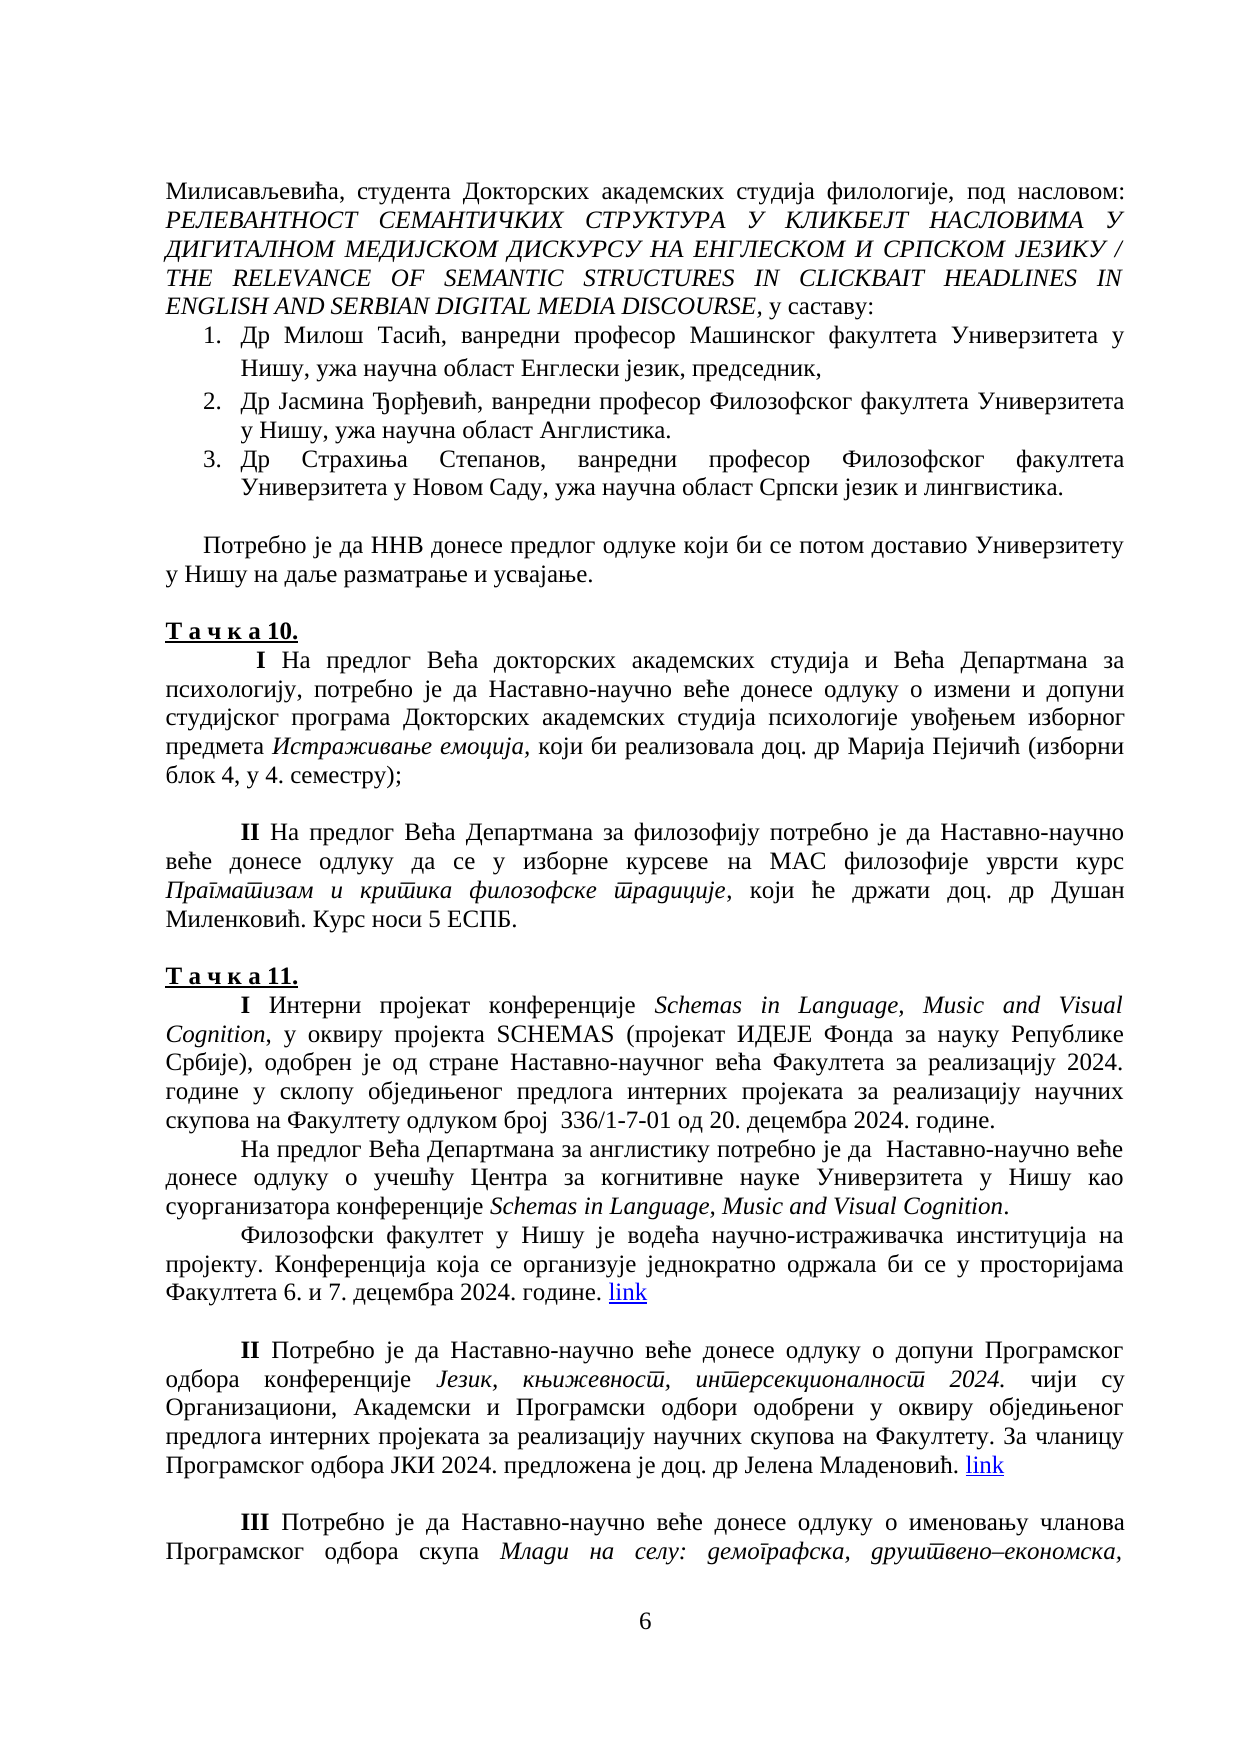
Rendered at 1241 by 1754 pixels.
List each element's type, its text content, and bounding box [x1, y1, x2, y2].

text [165, 176, 1125, 320]
text Филозофски факултет у Нишу је водећа научно-истраживачка институција на пројекту. Конференција која се организује једнократно одржала би се у просторијама Факултета 6. и 7. децембра 2024. године. link [165, 1220, 1125, 1306]
text Т а ч к а 10. [165, 616, 1125, 645]
text Т а ч к а 11. [165, 961, 1125, 990]
list Др Јасмина Ђорђевић, ванредни професор Филозофског факултета Универзитета у Нишу, ужа научна област Англистика. [203, 386, 1125, 444]
text II Потребно је да Наставно-научно веће донесе одлуку о допуни Програмског одбора конференције Језик, књижевност, интерсекционалност 2024. чији су Организациони, Академски и Програмски одбори одобрени у оквиру обједињеног предлога интерних пројеката за реализацију научних скупова на Факултету. За чланицу Програмског одбора ЈКИ 2024. предложена је доц. др Јелена Младеновић. link [165, 1335, 1125, 1479]
text II На предлог Већa Департмана за филозофију потребно је да Наставно-научно веће донесе одлуку да се у изборне курсеве на МАС филозофије уврсти курс Прагматизам и критика филозофске традиције, који ће држати доц. др Душан Миленковић. Курс носи 5 ЕСПБ. [165, 817, 1125, 932]
text I На предлог Већa докторских академских студија и Већа Департмана за психологију, потребно је да Наставно-научно веће донесе одлуку о измени и допуни студијског програма Докторских академских студија психологије увођењем изборног предмета Истраживање емоција, који би реализовала доц. др Марија Пејичић (изборни блок 4, у 4. семестру); [165, 645, 1125, 789]
text I Интерни пројекат конференције Schemas in Language, Music and Visual Cognition, у оквиру пројекта SCHEMAS (пројекат ИДЕЈЕ Фонда за науку Републике Србије), одобрен је од стране Наставно-научног већа Факултета за реализацију 2024. године у склопу обједињеног предлога интерних пројеката за реализацију научних скупова на Факултету одлуком број 336/1-7-01 од 20. децембра 2024. године. [165, 990, 1125, 1134]
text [165, 1507, 1125, 1565]
list Др Страхиња Степанов, ванредни професор Филозофског факултета Универзитета у Новом Саду, ужа научна област Српски језик и лингвистика. [203, 444, 1125, 501]
text Потребно је да ННВ донесе предлог одлуке који би се потом доставио Универзитету у Нишу на даље разматрање и усвајање. [165, 530, 1125, 587]
text На предлог Већа Департмана за англистику потребно је да Наставно-научно веће донесе одлуку о учешћу Центра за когнитивне науке Универзитета у Нишу као суорганизатора конференције Schemas in Language, Music and Visual Cognition. [165, 1134, 1125, 1220]
list Др Милош Тасић, ванредни професор Машинског факултета Универзитета у Нишу, ужа научна област Енглески језик, председник, [203, 320, 1125, 382]
